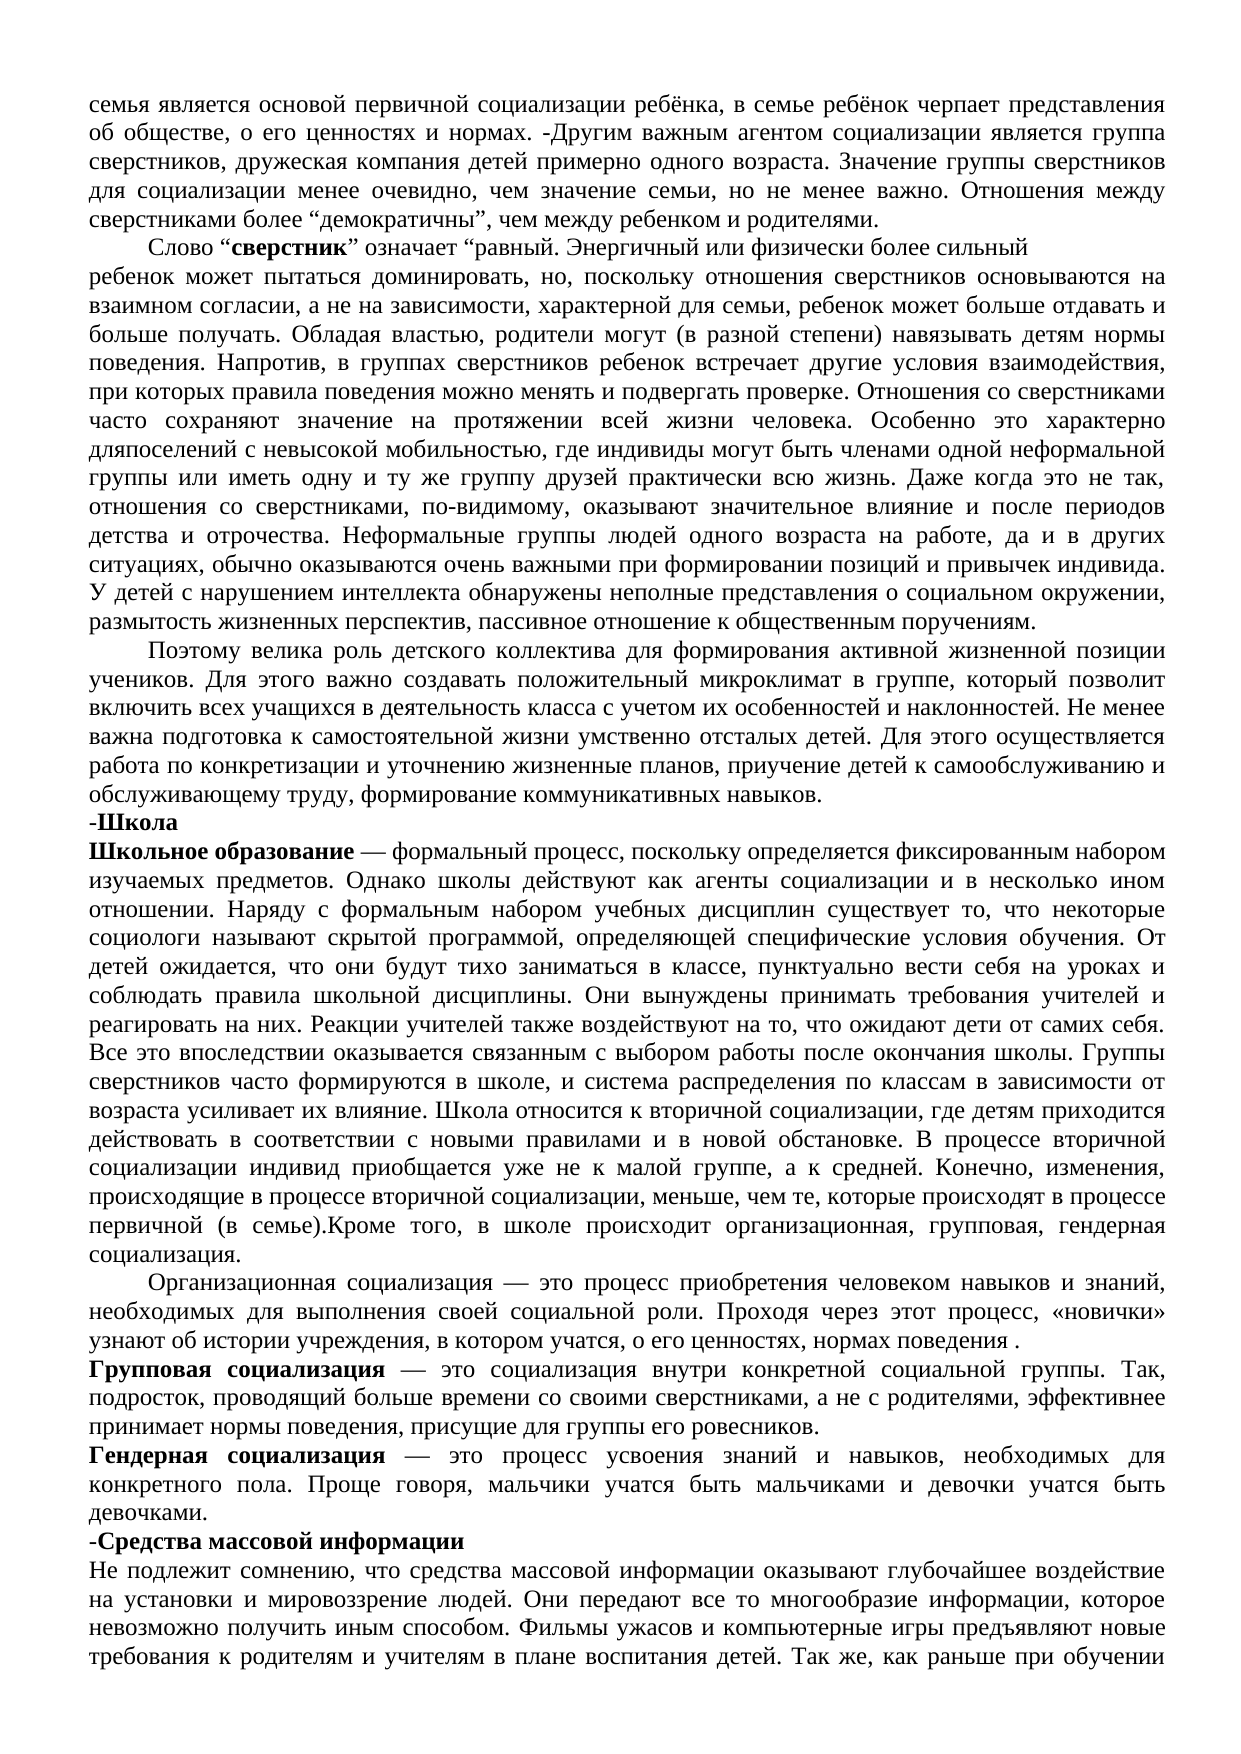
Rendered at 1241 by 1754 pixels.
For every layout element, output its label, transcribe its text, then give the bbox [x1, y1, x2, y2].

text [89, 1555, 1167, 1670]
text Слово “сверстник” означает “равный. Энергичный или физически более сильный [89, 232, 1167, 261]
text Гендерная социализация — это процесс усвоения знаний и навыков, необходимых для конкретного пола. Проще говоря, мальчики учатся быть мальчиками и девочки учатся быть девочками. [89, 1440, 1167, 1526]
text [89, 89, 1167, 232]
text Школьное образование — формальный процесс, поскольку определяется фиксированным набором изучаемых предметов. Однако школы действуют как агенты социализации и в несколько ином отношении. Наряду с формальным набором учебных дисциплин существует то, что некоторые социологи называют скрытой программой, определяющей специфические условия обучения. От детей ожидается, что они будут тихо заниматься в классе, пунктуально вести себя на уроках и соблюдать правила школьной дисциплины. Они вынуждены принимать требования учителей и реагировать на них. Реакции учителей также воздействуют на то, что ожидают дети от самих себя. Все это впоследствии оказывается связанным с выбором работы после окончания школы. Группы сверстников часто формируются в школе, и система распределения по классам в зависимости от возраста усиливает их влияние. Школа относится к вторичной социализации, где детям приходится действовать в соответствии с новыми правилами и в новой обстановке. В процессе вторичной социализации индивид приобщается уже не к малой группе, а к средней. Конечно, изменения, происходящие в процессе вторичной социализации, меньше, чем те, которые происходят в процессе первичной (в семье).Кроме того, в школе происходит организационная, групповая, гендерная социализация. [89, 836, 1167, 1267]
text -Школа [89, 807, 1167, 836]
text -Средства массовой информации [89, 1526, 1167, 1555]
text Поэтому велика роль детского коллектива для формирования активной жизненной позиции учеников. Для этого важно создавать положительный микроклимат в группе, который позволит включить всех учащихся в деятельность класса с учетом их особенностей и наклонностей. Не менее важна подготовка к самостоятельной жизни умственно отсталых детей. Для этого осуществляется работа по конкретизации и уточнению жизненные планов, приучение детей к самообслуживанию и обслуживающему труду, формирование коммуникативных навыков. [89, 635, 1167, 807]
text Организационная социализация — это процесс приобретения человеком навыков и знаний, необходимых для выполнения своей социальной роли. Проходя через этот процесс, «новички» узнают об истории учреждения, в котором учатся, о его ценностях, нормах поведения . [89, 1267, 1167, 1354]
text ребенок может пытаться доминировать, но, поскольку отношения сверстников основываются на взаимном согласии, а не на зависимости, характерной для семьи, ребенок может больше отдавать и больше получать. Обладая властью, родители могут (в разной степени) навязывать детям нормы поведения. Напротив, в группах сверстников ребенок встречает другие условия взаимодействия, при которых правила поведения можно менять и подвергать проверке. Отношения со сверстниками часто сохраняют значение на протяжении всей жизни человека. Особенно это характерно дляпоселений с невысокой мобильностью, где индивиды могут быть членами одной неформальной группы или иметь одну и ту же группу друзей практически всю жизнь. Даже когда это не так, отношения со сверстниками, по-видимому, оказывают значительное влияние и после периодов детства и отрочества. Неформальные группы людей одного возраста на работе, да и в других ситуациях, обычно оказываются очень важными при формировании позиций и привычек индивида. У детей с нарушением интеллекта обнаружены неполные представления о социальном окружении, размытость жизненных перспектив, пассивное отношение к общественным поручениям. [89, 261, 1167, 635]
text Групповая социализация — это социализация внутри конкретной социальной группы. Так, подросток, проводящий больше времени со своими сверстниками, а не с родителями, эффективнее принимает нормы поведения, присущие для группы его ровесников. [89, 1354, 1167, 1440]
